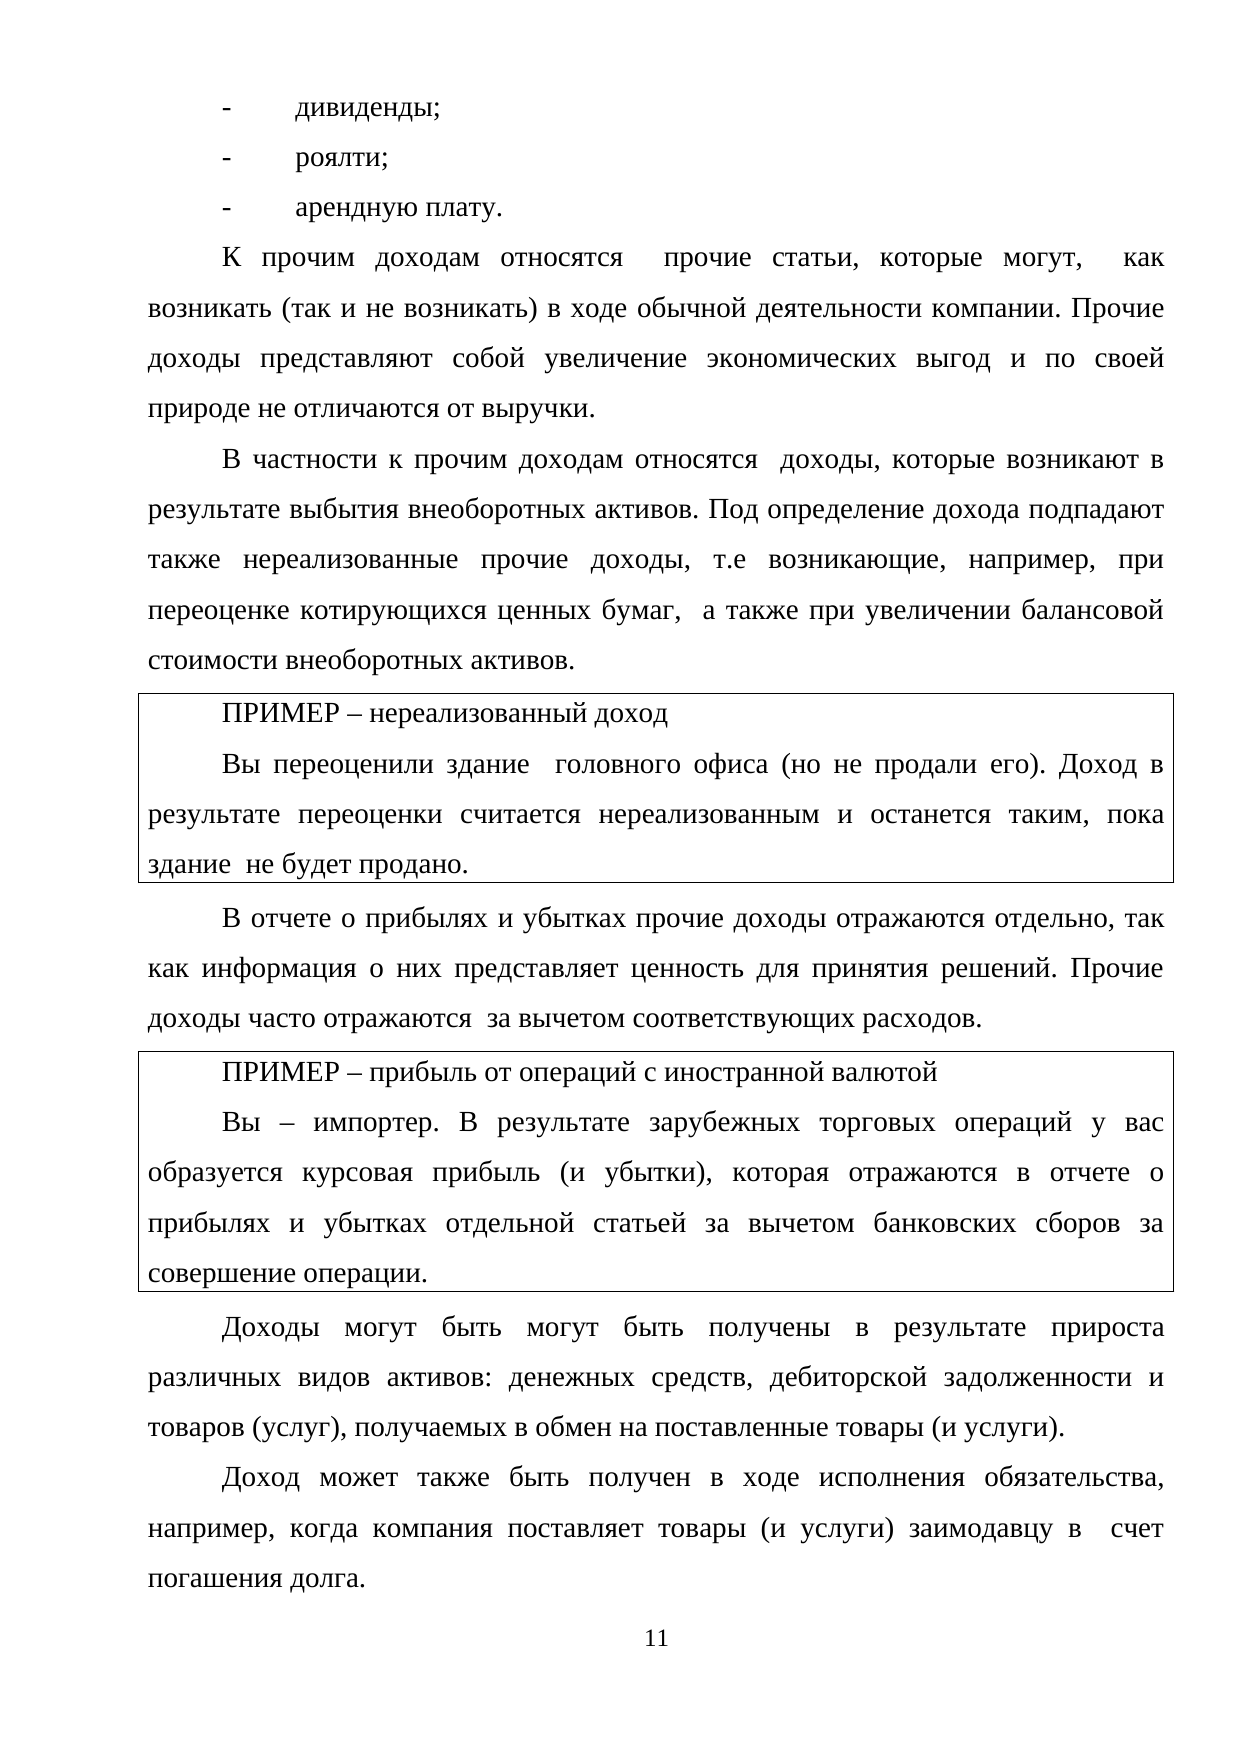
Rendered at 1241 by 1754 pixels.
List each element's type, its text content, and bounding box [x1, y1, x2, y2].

text Доход может также быть получен в ходе исполнения обязательства, например, когда компания поставляет товары (и услуги) заимодавцу в счет погашения долга. [148, 1459, 1165, 1594]
list дивиденды; [148, 89, 1165, 122]
list роялти; [148, 139, 1165, 172]
text Вы – импортер. В результате зарубежных торговых операций у вас образуется курсовая прибыль (и убытки), которая отражаются в отчете о прибылях и убытках отдельной статьей за вычетом банковских сборов за совершение операции. [139, 1101, 1173, 1291]
list арендную плату. [148, 189, 1165, 223]
text К прочим доходам относятся прочие статьи, которые могут, как возникать (так и не возникать) в ходе обычной деятельности компании. Прочие доходы представляют собой увеличение экономических выгод и по своей природе не отличаются от выручки. [148, 239, 1165, 424]
text Вы переоценили здание головного офиса (но не продали его). Доход в результате переоценки считается нереализованным и останется таким, пока здание не будет продано. [139, 743, 1173, 882]
text ПРИМЕР – нереализованный доход [139, 694, 1173, 729]
text ПРИМЕР – прибыль от операций с иностранной валютой [139, 1052, 1173, 1087]
text В отчете о прибылях и убытках прочие доходы отражаются отдельно, так как информация о них представляет ценность для принятия решений. Прочие доходы часто отражаются за вычетом соответствующих расходов. [148, 900, 1165, 1034]
text В частности к прочим доходам относятся доходы, которые возникают в результате выбытия внеоборотных активов. Под определение дохода подпадают также нереализованные прочие доходы, т.е возникающие, например, при переоценке котирующихся ценных бумаг, а также при увеличении балансовой стоимости внеоборотных активов. [148, 441, 1165, 676]
text Доходы могут быть могут быть получены в результате прироста различных видов активов: денежных средств, дебиторской задолженности и товаров (услуг), получаемых в обмен на поставленные товары (и услуги). [148, 1309, 1165, 1443]
